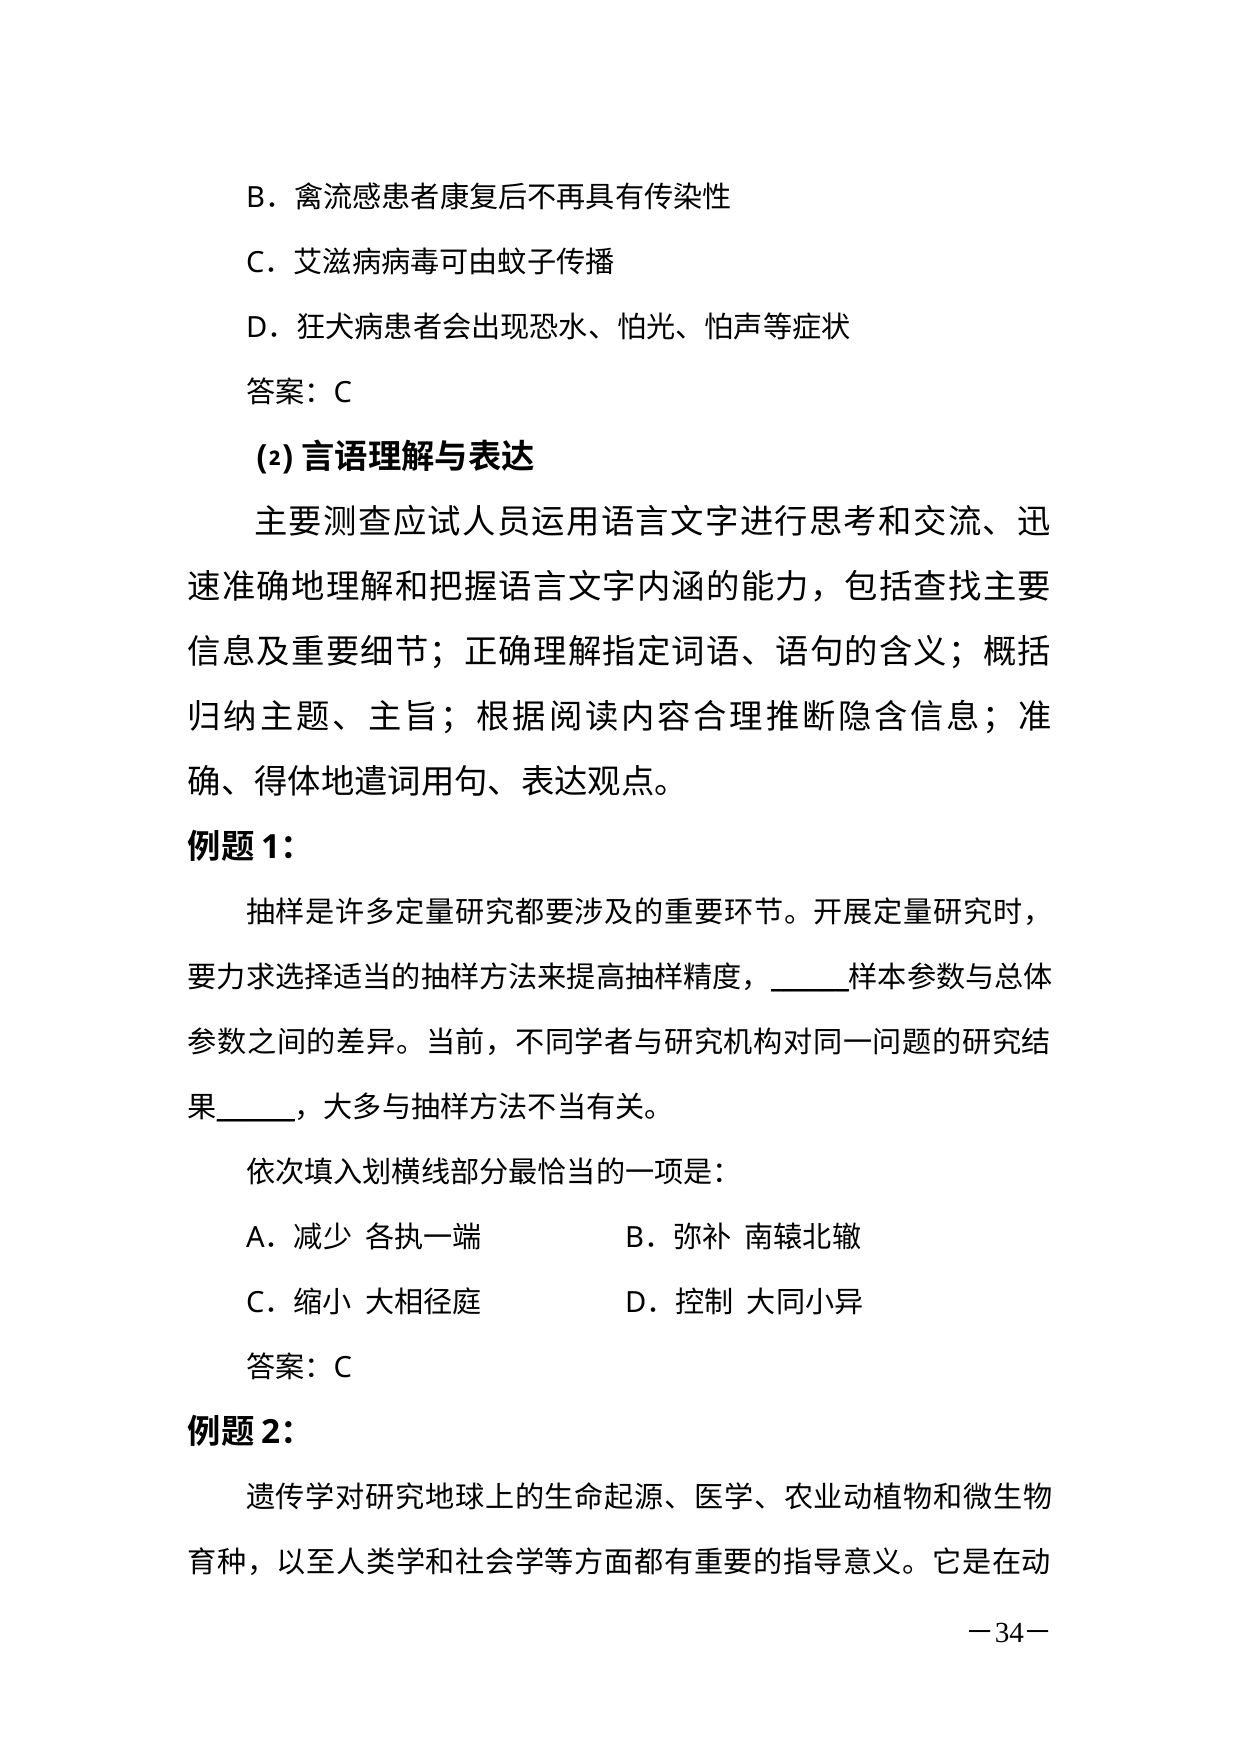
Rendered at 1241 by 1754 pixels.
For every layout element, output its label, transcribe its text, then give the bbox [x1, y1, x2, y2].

text 依次填入划横线部分最恰当的一项是： [187, 1137, 1053, 1202]
text C．艾滋病病毒可由蚊子传播 [187, 227, 1053, 292]
text D．狂犬病患者会出现恐水、怕光、怕声等症状 [187, 292, 1053, 357]
text A．减少 各执一端 B．弥补 南辕北辙 [187, 1202, 1053, 1267]
text 主要测查应试人员运用语言文字进行思考和交流、迅速准确地理解和把握语言文字内涵的能力，包括查找主要信息及重要细节；正确理解指定词语、语句的含义；概括归纳主题、主旨；根据阅读内容合理推断隐含信息；准确、得体地遣词用句、表达观点。 [187, 487, 1053, 812]
text 抽样是许多定量研究都要涉及的重要环节。开展定量研究时，要力求选择适当的抽样方法来提高抽样精度，______样本参数与总体参数之间的差异。当前，不同学者与研究机构对同一问题的研究结果______，大多与抽样方法不当有关。 [187, 877, 1053, 1137]
text 答案：C [187, 1332, 1053, 1397]
text ⑵言语理解与表达 [187, 422, 1053, 487]
text 答案：C [187, 357, 1053, 422]
text B．禽流感患者康复后不再具有传染性 [187, 162, 1053, 227]
text 例题1： [187, 812, 1053, 877]
text 例题2： [187, 1397, 1053, 1462]
text C．缩小 大相径庭 D．控制 大同小异 [187, 1267, 1053, 1332]
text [187, 1462, 1053, 1592]
